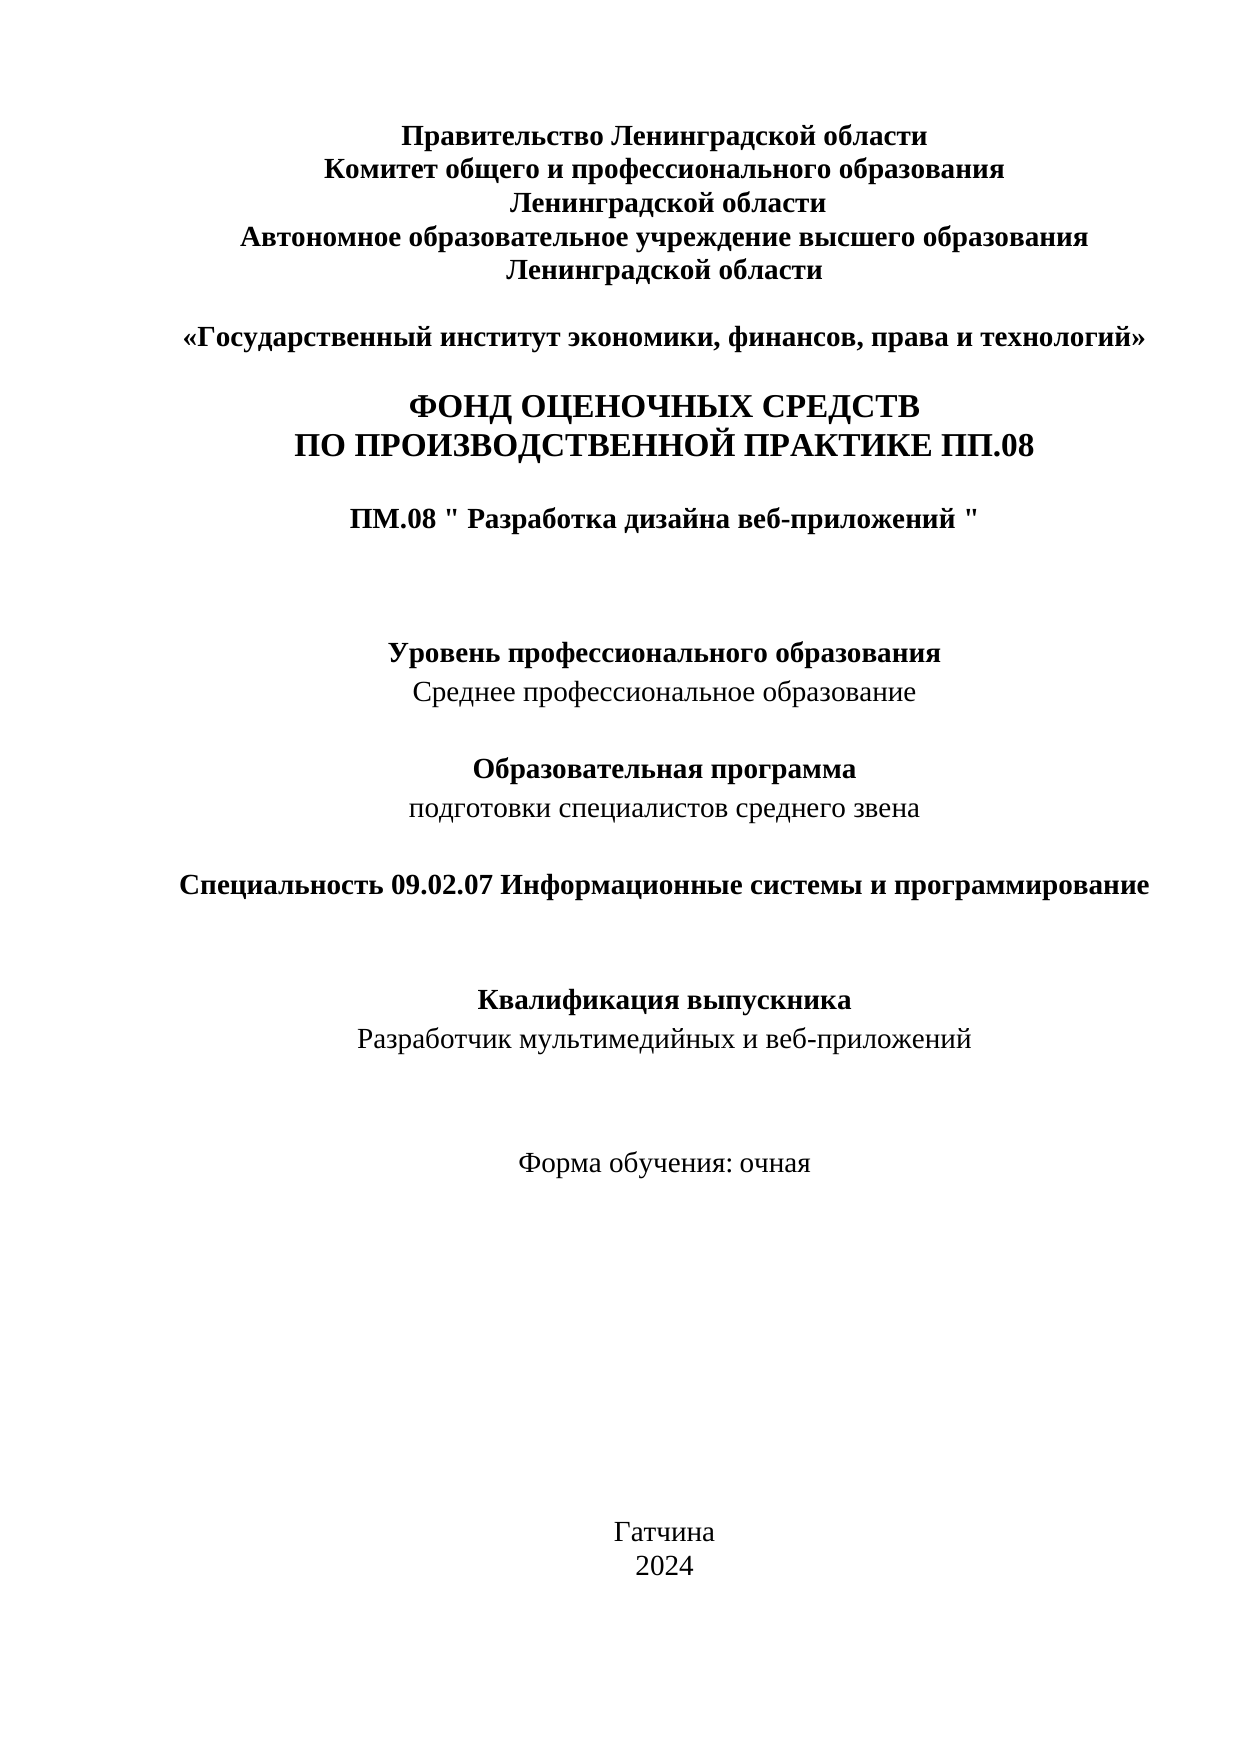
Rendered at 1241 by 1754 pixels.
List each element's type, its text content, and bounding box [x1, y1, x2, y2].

text Комитет общего и профессионального образования [177, 152, 1152, 185]
text Гатчина [177, 1514, 1152, 1548]
text Правительство Ленинградской области [177, 118, 1152, 152]
text Автономное образовательное учреждение высшего образования Ленинградской области [177, 219, 1152, 286]
text подготовки специалистов среднего звена [177, 790, 1152, 823]
text Образовательная программа [177, 751, 1152, 785]
text ПМ.08 " Разработка дизайна веб-приложений " [177, 501, 1152, 535]
text Специальность 09.02.07 Информационные системы и программирование [177, 867, 1152, 900]
text ФОНД ОЦЕНОЧНЫХ СРЕДСТВ [177, 386, 1152, 425]
text Уровень профессионального образования [177, 636, 1152, 669]
text Форма обучения: очная [177, 1146, 1152, 1179]
text Разработчик мультимедийных и веб-приложений [177, 1021, 1152, 1054]
text ПО ПРОИЗВОДСТВЕННОЙ ПРАКТИКЕ ПП.08 [177, 425, 1152, 463]
text Среднее профессиональное образование [177, 674, 1152, 708]
text 2024 [177, 1548, 1152, 1582]
text Ленинградской области [177, 185, 1152, 219]
text Квалификация выпускника [177, 982, 1152, 1016]
text «Государственный институт экономики, финансов, права и технологий» [177, 319, 1152, 353]
